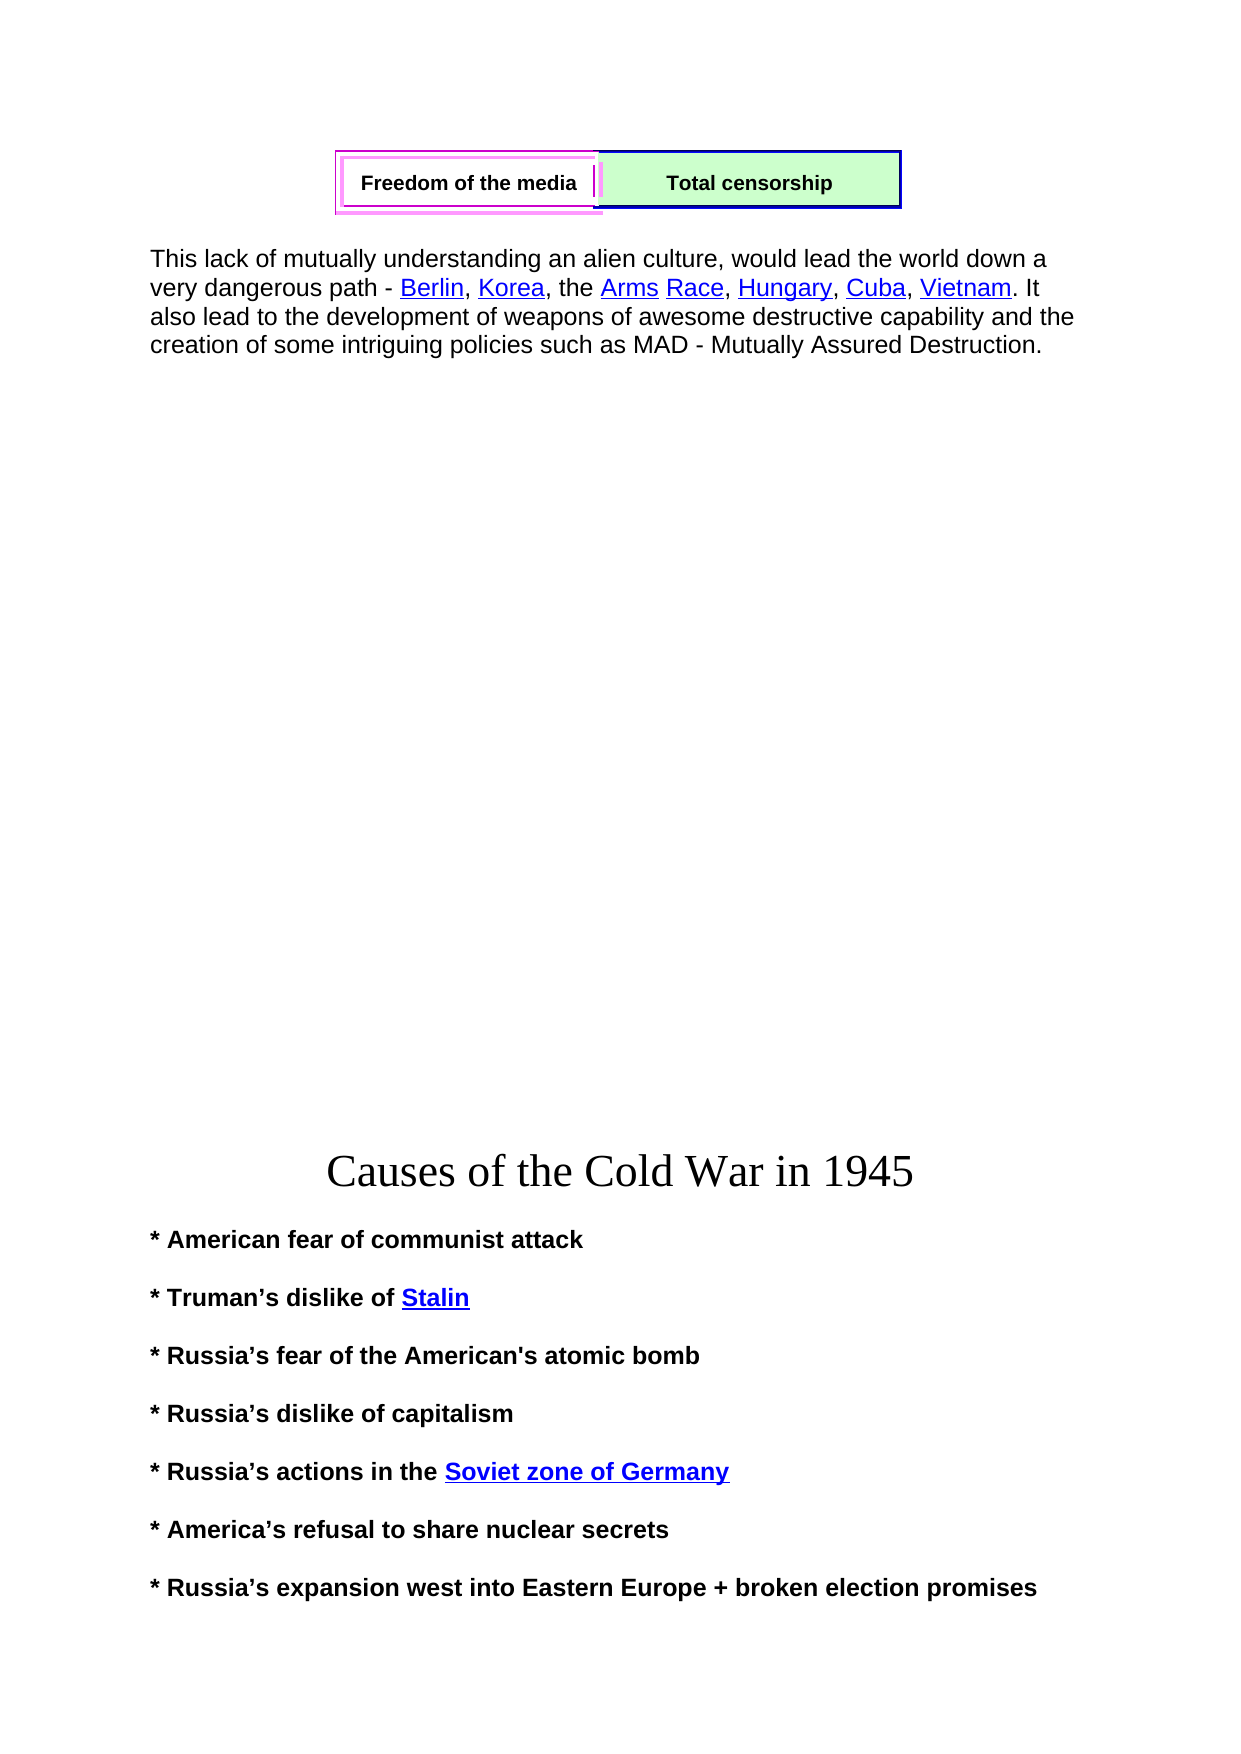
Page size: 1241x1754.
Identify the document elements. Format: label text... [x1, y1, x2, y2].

text * Russia’s fear of the American's atomic bomb [150, 1341, 1090, 1370]
text * Russia’s actions in the Soviet zone of Germany [150, 1457, 1090, 1486]
text This lack of mutually understanding an alien culture, would lead the world down a very dangerous path - Berlin, Korea, the Arms Race, Hungary, Cuba, Vietnam. It also lead to the development of weapons of awesome destructive capability and the creation of some intriguing policies such as MAD - Mutually Assured Destruction. [150, 244, 1090, 359]
text * Russia’s expansion west into Eastern Europe + broken election promises [150, 1573, 1090, 1602]
text * Truman’s dislike of Stalin [150, 1283, 1090, 1312]
table_cell Freedom of the media [340, 152, 598, 205]
text * America’s refusal to share nuclear secrets [150, 1515, 1090, 1544]
text * Russia’s dislike of capitalism [150, 1399, 1090, 1428]
text * American fear of communist attack [150, 1226, 1090, 1254]
text Causes of the Cold War in 1945 [150, 1144, 1090, 1196]
table_cell Total censorship [598, 153, 899, 205]
